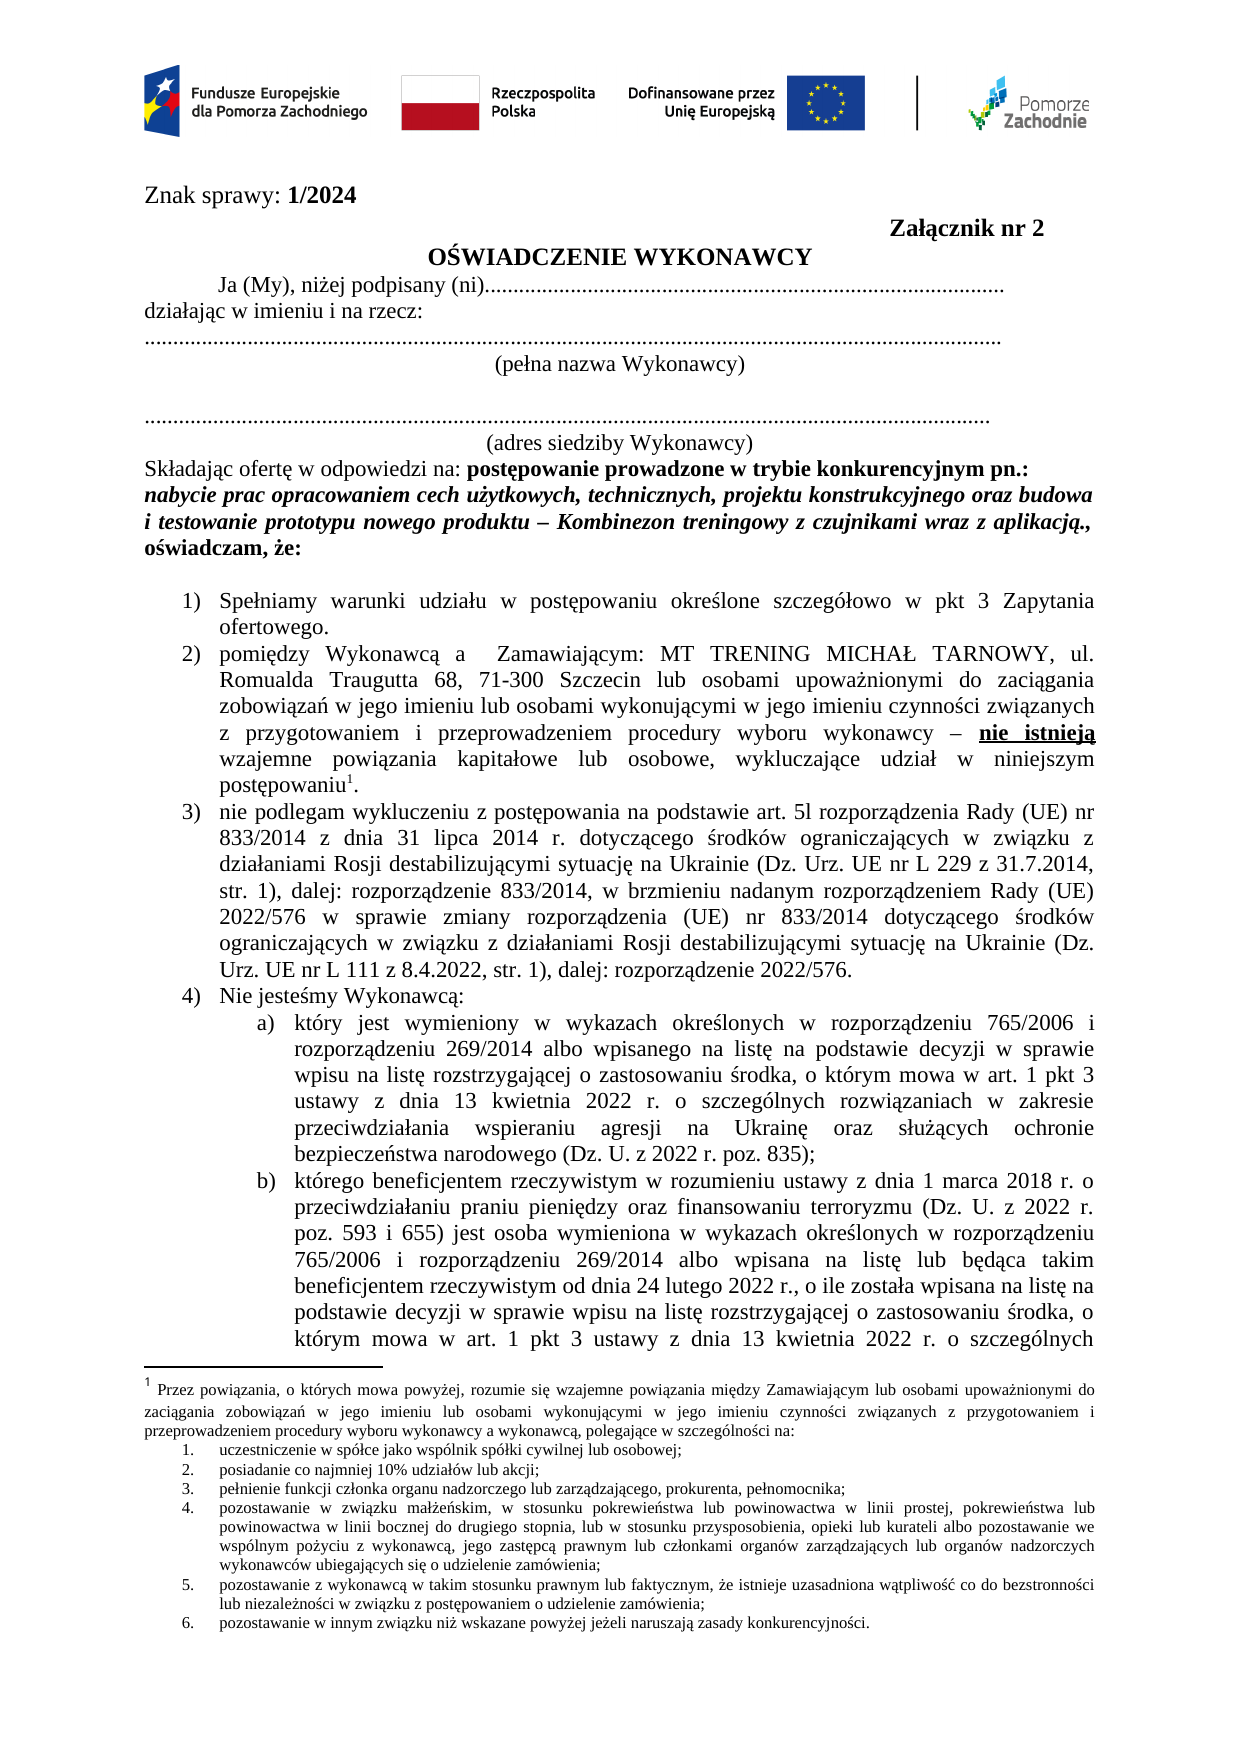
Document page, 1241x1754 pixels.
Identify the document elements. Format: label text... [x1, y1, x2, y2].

text (pełna nazwa Wykonawcy) [144, 350, 1096, 376]
text .................................................................................................................................................... [144, 402, 1096, 429]
picture [144, 65, 1089, 137]
text Załącznik nr 2 [144, 213, 1096, 242]
list nie podlegam wykluczeniu z postępowania na podstawie art. 5l rozporządzenia Rady (UE) nr 833/2014 z dnia 31 lipca 2014 r. dotyczącego środków ograniczających w związku z działaniami Rosji destabilizującymi sytuację na Ukrainie (Dz. Urz. UE nr L 229 z 31.7.2014, str. 1), dalej: rozporządzenie 833/2014, w brzmieniu nadanym rozporządzeniem Rady (UE) 2022/576 w sprawie zmiany rozporządzenia (UE) nr 833/2014 dotyczącego środków ograniczających w związku z działaniami Rosji destabilizującymi sytuację na Ukrainie (Dz. Urz. UE nr L 111 z 8.4.2022, str. 1), dalej: rozporządzenie 2022/576. [182, 798, 1096, 982]
text Ja (My), niżej podpisany (ni)........................................................................................... [144, 271, 1096, 297]
list Spełniamy warunki udziału w postępowaniu określone szczegółowo w pkt 3 Zapytania ofertowego. [182, 587, 1096, 639]
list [257, 1167, 1096, 1351]
text (adres siedziby Wykonawcy) [144, 429, 1096, 455]
text nabycie prac opracowaniem cech użytkowych, technicznych, projektu konstrukcyjnego oraz budowa i testowanie prototypu nowego produktu – Kombinezon treningowy z czujnikami wraz z aplikacją., oświadczam, że: [144, 481, 1096, 561]
text działając w imieniu i na rzecz: [144, 297, 1096, 323]
text Znak sprawy: 1/2024 [144, 184, 1096, 209]
text OŚWIADCZENIE WYKONAWCY [144, 242, 1096, 271]
text ...................................................................................................................................................... [144, 323, 1096, 350]
list Nie jesteśmy Wykonawcą: [182, 982, 1096, 1008]
list który jest wymieniony w wykazach określonych w rozporządzeniu 765/2006 i rozporządzeniu 269/2014 albo wpisanego na listę na podstawie decyzji w sprawie wpisu na listę rozstrzygającej o zastosowaniu środka, o którym mowa w art. 1 pkt 3 ustawy z dnia 13 kwietnia 2022 r. o szczególnych rozwiązaniach w zakresie przeciwdziałania wspieraniu agresji na Ukrainę oraz służących ochronie bezpieczeństwa narodowego (Dz. U. z 2022 r. poz. 835); [257, 1008, 1096, 1167]
list pomiędzy Wykonawcą a Zamawiającym: MT TRENING MICHAŁ TARNOWY, ul. Romualda Traugutta 68, 71-300 Szczecin lub osobami upoważnionymi do zaciągania zobowiązań w jego imieniu lub osobami wykonującymi w jego imieniu czynności związanych z przygotowaniem i przeprowadzeniem procedury wyboru wykonawcy – nie istnieją wzajemne powiązania kapitałowe lub osobowe, wykluczające udział w niniejszym postępowaniu. [182, 639, 1096, 798]
text Składając ofertę w odpowiedzi na: postępowanie prowadzone w trybie konkurencyjnym pn.: [144, 455, 1096, 481]
